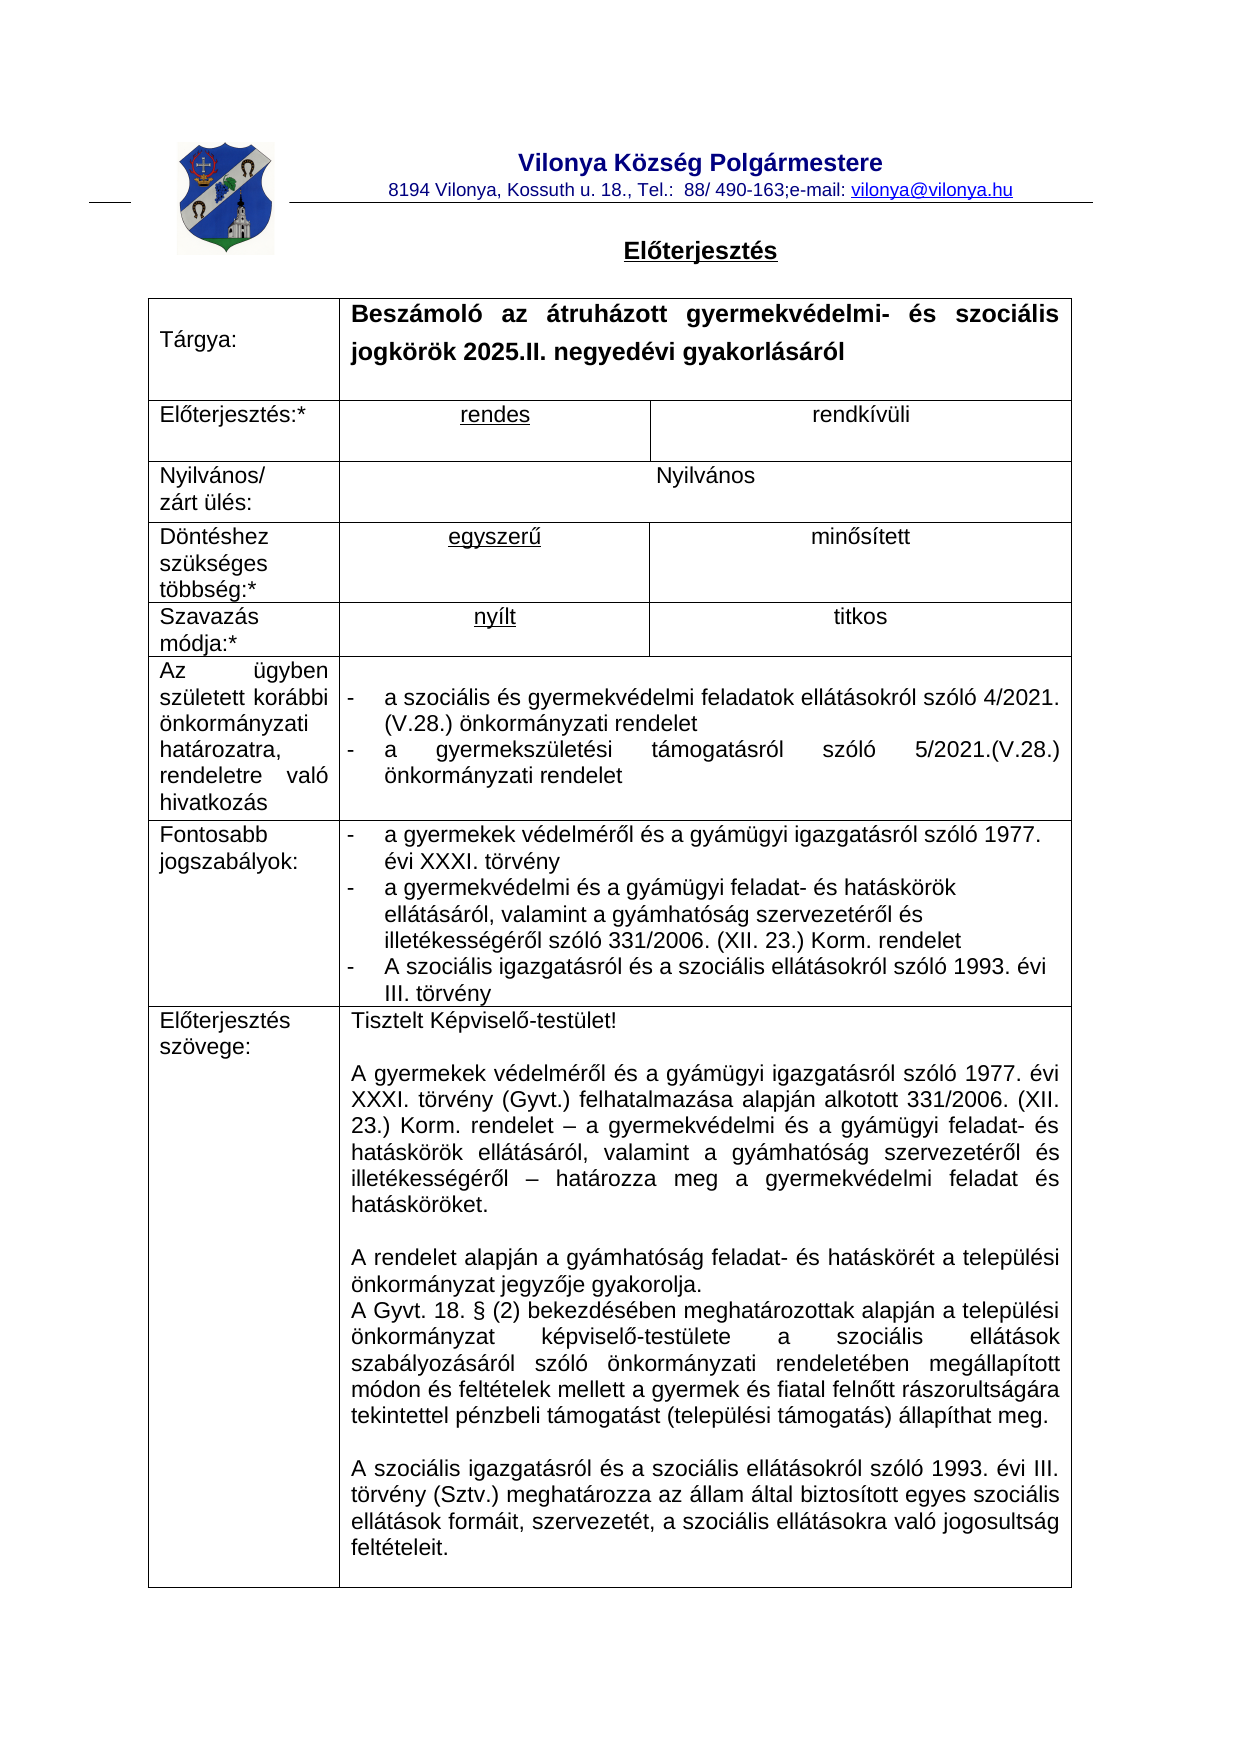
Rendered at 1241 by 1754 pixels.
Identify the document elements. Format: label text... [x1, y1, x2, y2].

table_cell rendes [340, 401, 650, 461]
table_header Beszámoló az átruházott gyermekvédelmi- és szociális jogkörök 2025.II. negyedévi gyakorlásáról [340, 299, 1071, 400]
text 8194 Vilonya, Kossuth u. 18., Tel.: 88/ 490-163;e-mail: vilonya@vilonya.hu [290, 179, 1093, 202]
text Vilonya Község Polgármestere [290, 148, 1093, 176]
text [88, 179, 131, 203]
table_cell Nyilvános/ zárt ülés: [149, 462, 339, 522]
table_cell rendkívüli [651, 401, 1071, 461]
table_cell titkos [650, 603, 1071, 656]
table_cell a gyermekek védelméről és a gyámügyi igazgatásról szóló 1977. évi XXXI. törvény a gyermekvédelmi és a gyámügyi feladat- és hatáskörök ellátásáról, valamint a gyámhatóság szervezetéről és illetékességéről szóló 331/2006. (XII. 23.) Korm. rendelet A szociális igazgatásról és a szociális ellátásokról szóló 1993. évi III. törvény [340, 821, 1071, 1006]
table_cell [149, 1007, 339, 1587]
table_cell nyílt [340, 603, 649, 656]
table_cell egyszerű [340, 523, 649, 602]
table_cell Döntéshez szükséges többség:* [149, 523, 339, 602]
table_cell Szavazás módja:* [149, 603, 339, 656]
table_cell a szociális és gyermekvédelmi feladatok ellátásokról szóló 4/2021.(V.28.) önkormányzati rendelet a gyermekszületési támogatásról szóló 5/2021.(V.28.) önkormányzati rendelet [340, 657, 1071, 820]
table_header Tárgya: [149, 299, 339, 400]
table_cell Nyilvános [340, 462, 1071, 522]
table_cell Az ügyben született korábbi önkormányzati határozatra, rendeletre való hivatkozás [149, 657, 339, 820]
picture [176, 142, 275, 255]
table_cell Fontosabb jogszabályok: [149, 821, 339, 1006]
table_cell minősített [650, 523, 1071, 602]
table_cell Előterjesztés:* [149, 401, 339, 461]
text Előterjesztés [148, 236, 1093, 265]
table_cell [340, 1007, 1071, 1587]
